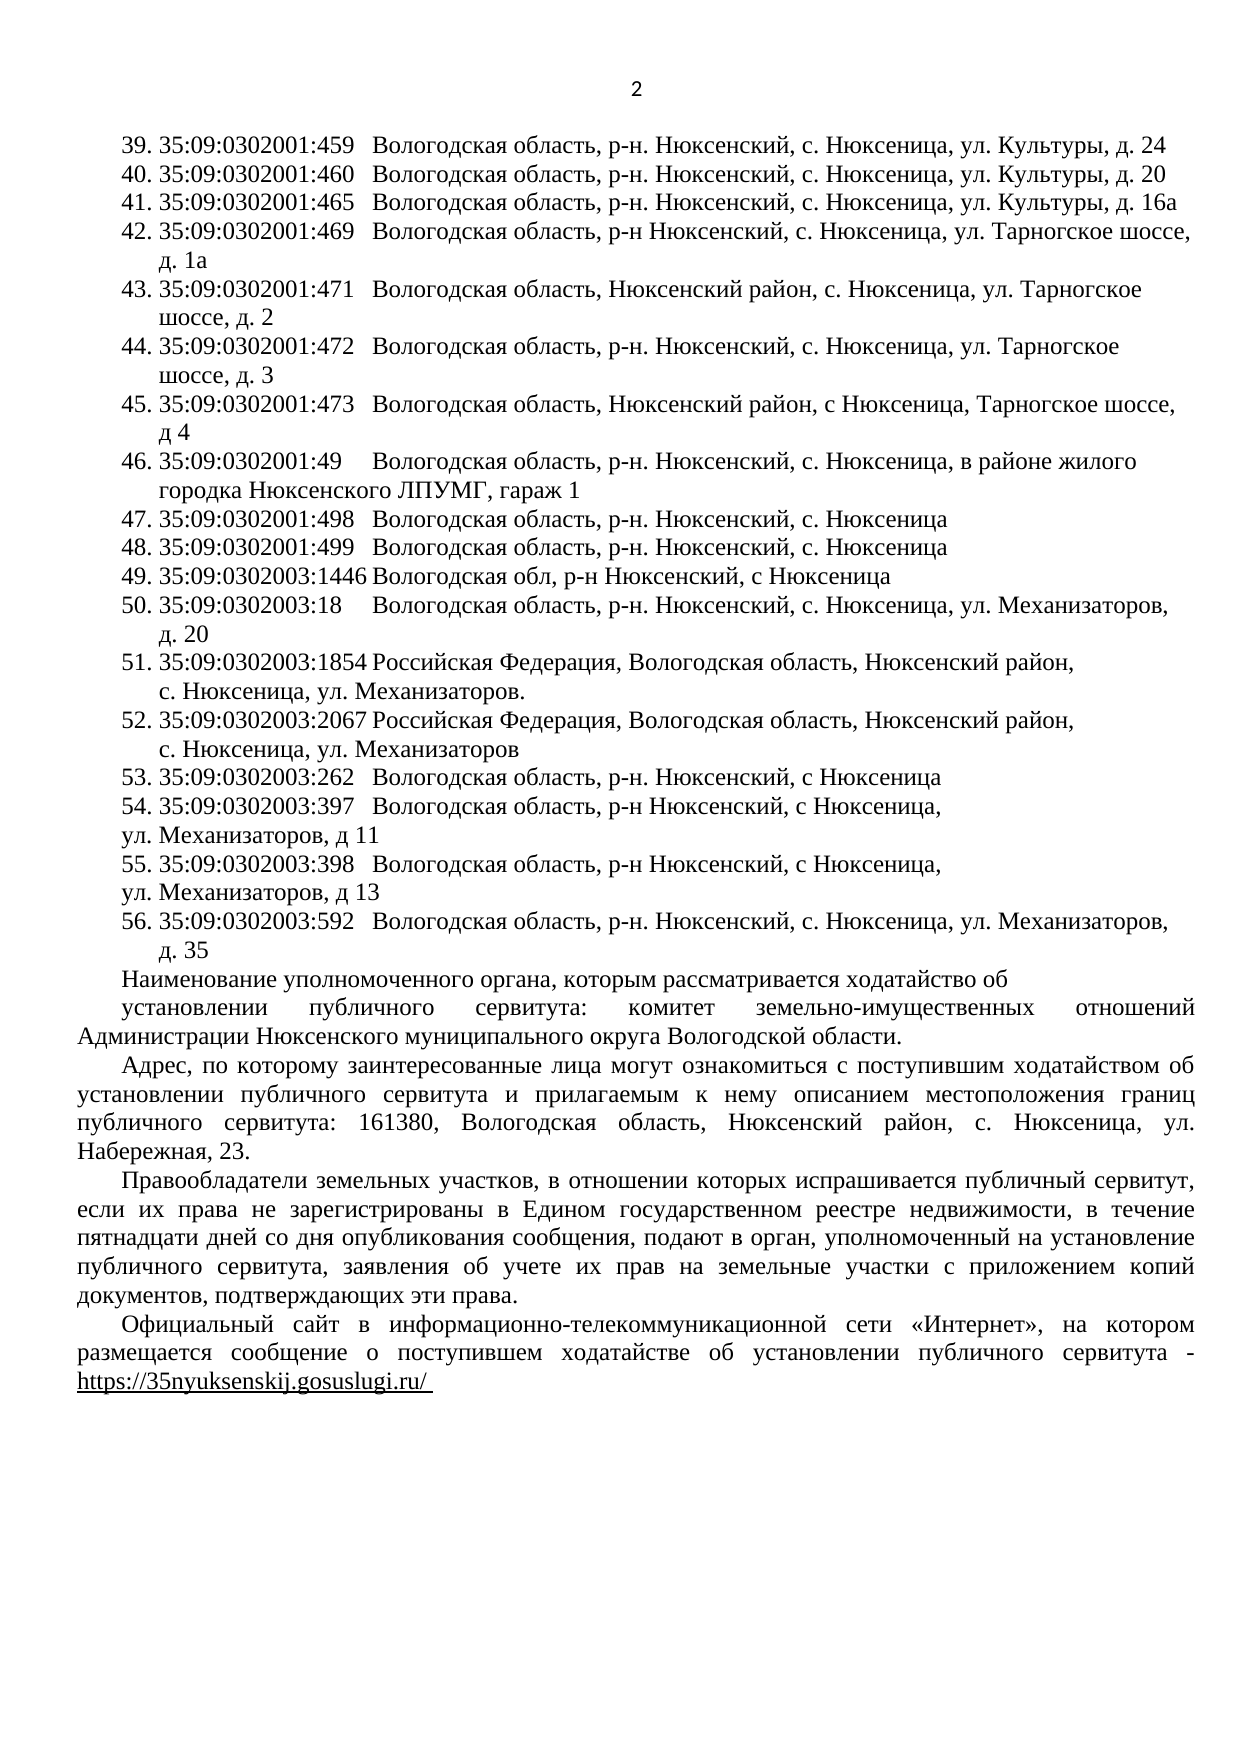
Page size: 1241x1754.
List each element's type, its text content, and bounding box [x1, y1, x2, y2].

list 35:09:0302001:460 Вологодская область, р-н. Нюксенский, с. Нюксеница, ул. Культуры, д. 20 [121, 159, 1196, 187]
list 35:09:0302003:398 Вологодская область, р-н Нюксенский, с Нюксеница, [121, 849, 1196, 877]
list 35:09:0302003:18 Вологодская область, р-н. Нюксенский, с. Нюксеница, ул. Механизаторов, д. 20 [121, 590, 1196, 647]
list 35:09:0302003:2067 Российская Федерация, Вологодская область, Нюксенский район, с. Нюксеница, ул. Механизаторов [121, 705, 1196, 762]
list 35:09:0302003:397 Вологодская область, р-н Нюксенский, с Нюксеница, [121, 791, 1196, 820]
list 35:09:0302003:262 Вологодская область, р-н. Нюксенский, с Нюксеница [121, 762, 1196, 791]
list 35:09:0302001:499 Вологодская область, р-н. Нюксенский, с. Нюксеница [121, 532, 1196, 561]
list 35:09:0302001:473 Вологодская область, Нюксенский район, с Нюксеница, Тарногское шоссе, д 4 [121, 389, 1196, 446]
text ул. Механизаторов, д 13 [77, 877, 1196, 906]
text Официальный сайт в информационно-телекоммуникационной сети «Интернет», на котором размещается сообщение о поступившем ходатайстве об установлении публичного сервитута - https://35nyuksenskij.gosuslugi.ru/ [77, 1309, 1196, 1395]
text ул. Механизаторов, д 11 [77, 820, 1196, 849]
list 35:09:0302003:592 Вологодская область, р-н. Нюксенский, с. Нюксеница, ул. Механизаторов, д. 35 [121, 906, 1196, 964]
list 35:09:0302001:469 Вологодская область, р-н Нюксенский, с. Нюксеница, ул. Тарногское шоссе, д. 1а [121, 216, 1196, 274]
text Наименование уполномоченного органа, которым рассматривается ходатайство об [77, 964, 1196, 992]
text Адрес, по которому заинтересованные лица могут ознакомиться с поступившим ходатайством об установлении публичного сервитута и прилагаемым к нему описанием местоположения границ публичного сервитута: 161380, Вологодская область, Нюксенский район, с. Нюксеница, ул. Набережная, 23. [77, 1050, 1196, 1165]
text Правообладатели земельных участков, в отношении которых испрашивается публичный сервитут, если их права не зарегистрированы в Едином государственном реестре недвижимости, в течение пятнадцати дней со дня опубликования сообщения, подают в орган, уполномоченный на установление публичного сервитута, заявления об учете их прав на земельные участки с приложением копий документов, подтверждающих эти права. [77, 1165, 1196, 1309]
list 35:09:0302001:459 Вологодская область, р-н. Нюксенский, с. Нюксеница, ул. Культуры, д. 24 [121, 130, 1196, 159]
text установлении публичного сервитута: комитет земельно-имущественных отношений Администрации Нюксенского муниципального округа Вологодской области. [77, 992, 1196, 1050]
list 35:09:0302001:49 Вологодская область, р-н. Нюксенский, с. Нюксеница, в районе жилого городка Нюксенского ЛПУМГ, гараж 1 [121, 446, 1196, 504]
list 35:09:0302003:1854 Российская Федерация, Вологодская область, Нюксенский район, с. Нюксеница, ул. Механизаторов. [121, 647, 1196, 705]
list 35:09:0302001:465 Вологодская область, р-н. Нюксенский, с. Нюксеница, ул. Культуры, д. 16а [121, 187, 1196, 216]
list 35:09:0302003:1446 Вологодская обл, р-н Нюксенский, с Нюксеница [121, 561, 1196, 590]
list 35:09:0302001:498 Вологодская область, р-н. Нюксенский, с. Нюксеница [121, 504, 1196, 532]
list 35:09:0302001:471 Вологодская область, Нюксенский район, с. Нюксеница, ул. Тарногское шоссе, д. 2 [121, 274, 1196, 331]
list 35:09:0302001:472 Вологодская область, р-н. Нюксенский, с. Нюксеница, ул. Тарногское шоссе, д. 3 [121, 331, 1196, 389]
